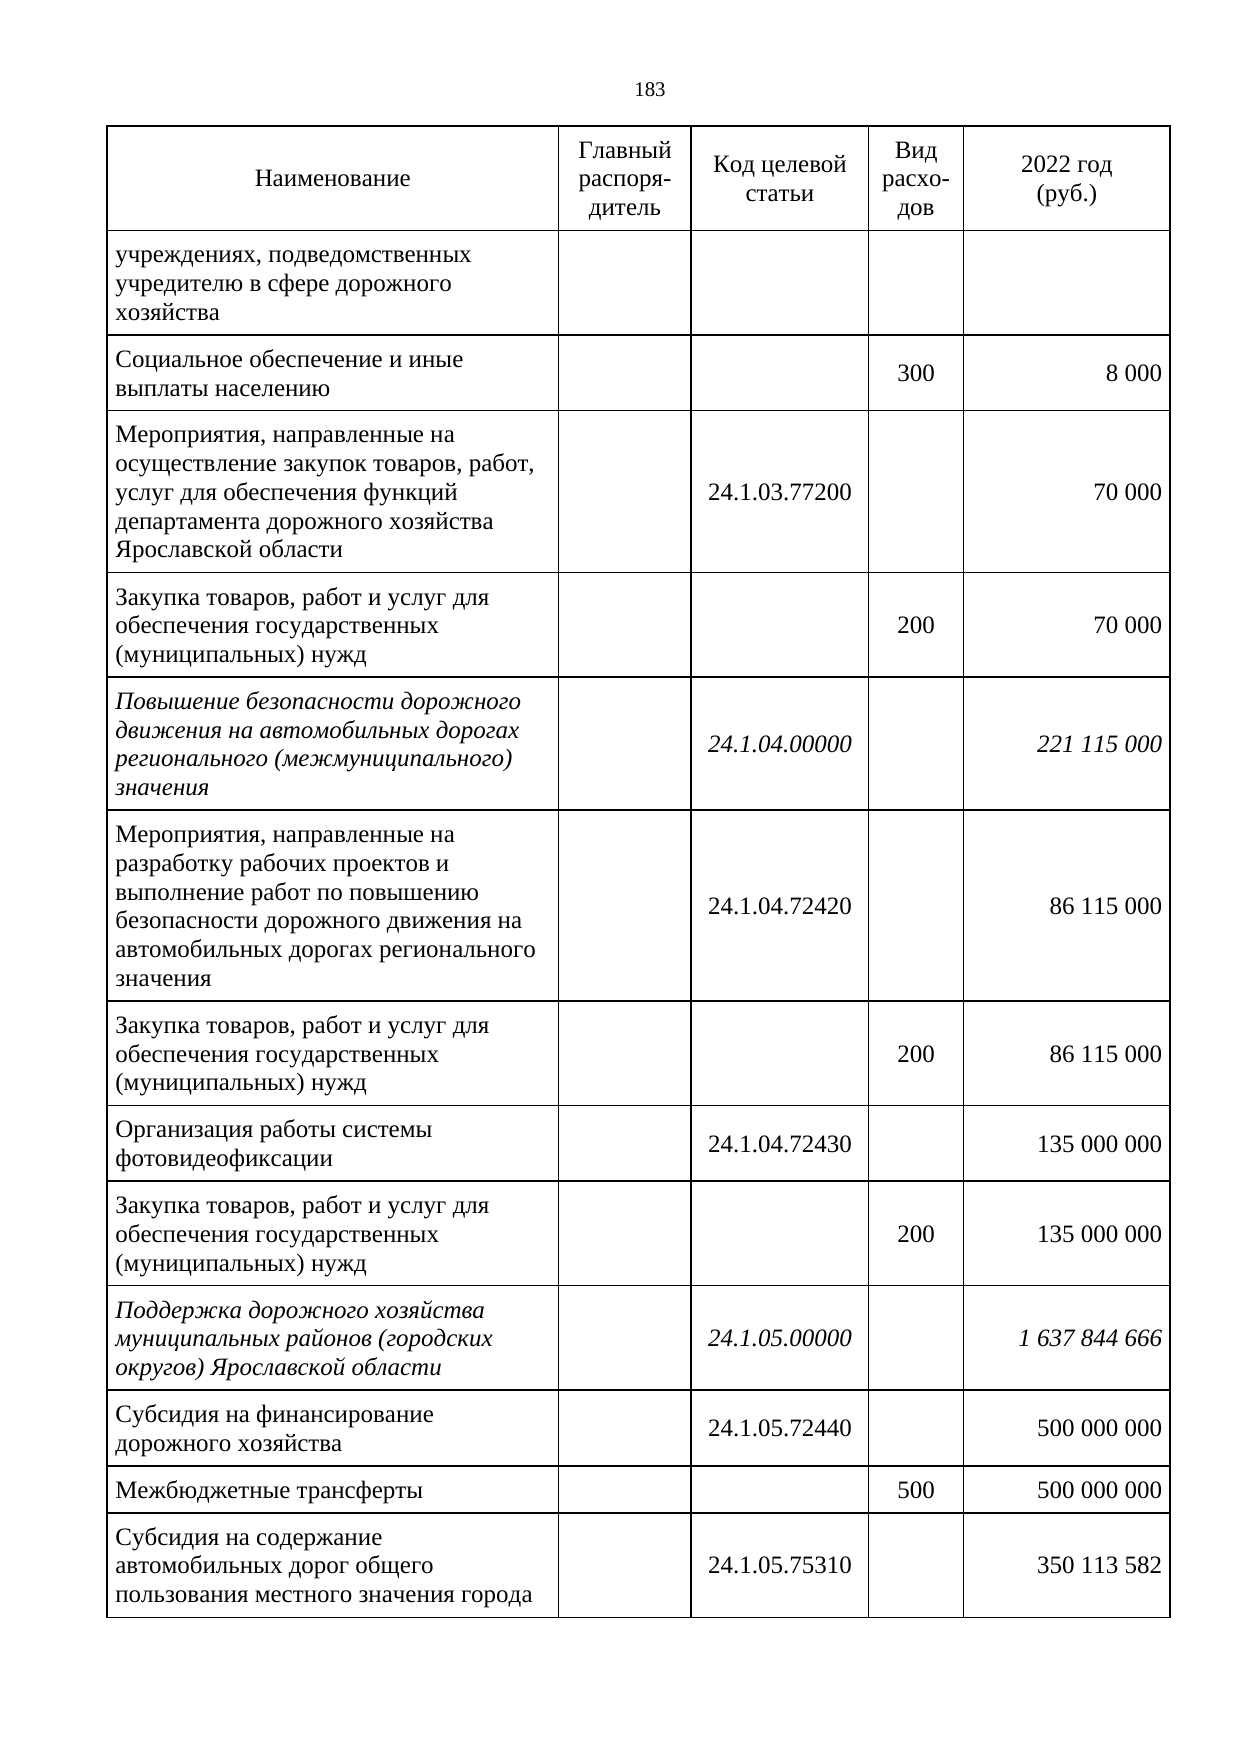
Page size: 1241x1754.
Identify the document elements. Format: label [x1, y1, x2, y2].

table_header [692, 127, 868, 229]
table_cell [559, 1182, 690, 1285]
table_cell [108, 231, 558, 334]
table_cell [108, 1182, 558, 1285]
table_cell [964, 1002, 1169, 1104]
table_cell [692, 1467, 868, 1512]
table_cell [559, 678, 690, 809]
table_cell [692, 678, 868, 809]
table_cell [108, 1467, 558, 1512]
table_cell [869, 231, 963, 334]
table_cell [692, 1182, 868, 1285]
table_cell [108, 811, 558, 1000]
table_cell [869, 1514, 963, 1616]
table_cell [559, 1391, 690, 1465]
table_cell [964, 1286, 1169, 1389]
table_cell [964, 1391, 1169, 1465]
table_header [964, 127, 1169, 229]
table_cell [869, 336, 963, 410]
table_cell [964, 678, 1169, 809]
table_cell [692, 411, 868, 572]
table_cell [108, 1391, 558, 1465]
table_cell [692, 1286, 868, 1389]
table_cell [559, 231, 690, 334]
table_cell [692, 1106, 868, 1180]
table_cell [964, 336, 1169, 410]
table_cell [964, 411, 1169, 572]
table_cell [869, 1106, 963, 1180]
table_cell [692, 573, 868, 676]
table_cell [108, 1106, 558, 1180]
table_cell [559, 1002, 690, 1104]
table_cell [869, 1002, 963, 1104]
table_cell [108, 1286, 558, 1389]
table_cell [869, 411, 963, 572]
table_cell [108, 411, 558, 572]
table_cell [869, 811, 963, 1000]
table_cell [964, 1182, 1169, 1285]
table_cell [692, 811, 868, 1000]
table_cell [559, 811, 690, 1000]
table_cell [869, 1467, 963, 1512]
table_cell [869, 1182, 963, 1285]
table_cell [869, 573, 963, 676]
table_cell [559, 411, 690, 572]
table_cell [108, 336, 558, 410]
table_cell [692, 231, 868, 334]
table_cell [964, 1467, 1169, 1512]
table_header [559, 127, 690, 229]
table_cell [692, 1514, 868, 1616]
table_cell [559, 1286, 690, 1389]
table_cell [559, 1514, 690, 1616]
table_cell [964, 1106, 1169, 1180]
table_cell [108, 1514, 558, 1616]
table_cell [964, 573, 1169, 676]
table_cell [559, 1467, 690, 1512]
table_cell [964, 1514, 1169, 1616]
table_header [108, 127, 558, 229]
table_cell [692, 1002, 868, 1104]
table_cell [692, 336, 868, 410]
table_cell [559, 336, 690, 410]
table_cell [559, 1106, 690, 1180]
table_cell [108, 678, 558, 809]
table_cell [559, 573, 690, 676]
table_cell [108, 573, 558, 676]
table_header [869, 127, 963, 229]
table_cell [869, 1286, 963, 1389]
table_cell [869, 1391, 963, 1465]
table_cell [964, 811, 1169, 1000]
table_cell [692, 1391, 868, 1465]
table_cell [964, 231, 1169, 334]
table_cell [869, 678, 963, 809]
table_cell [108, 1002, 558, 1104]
